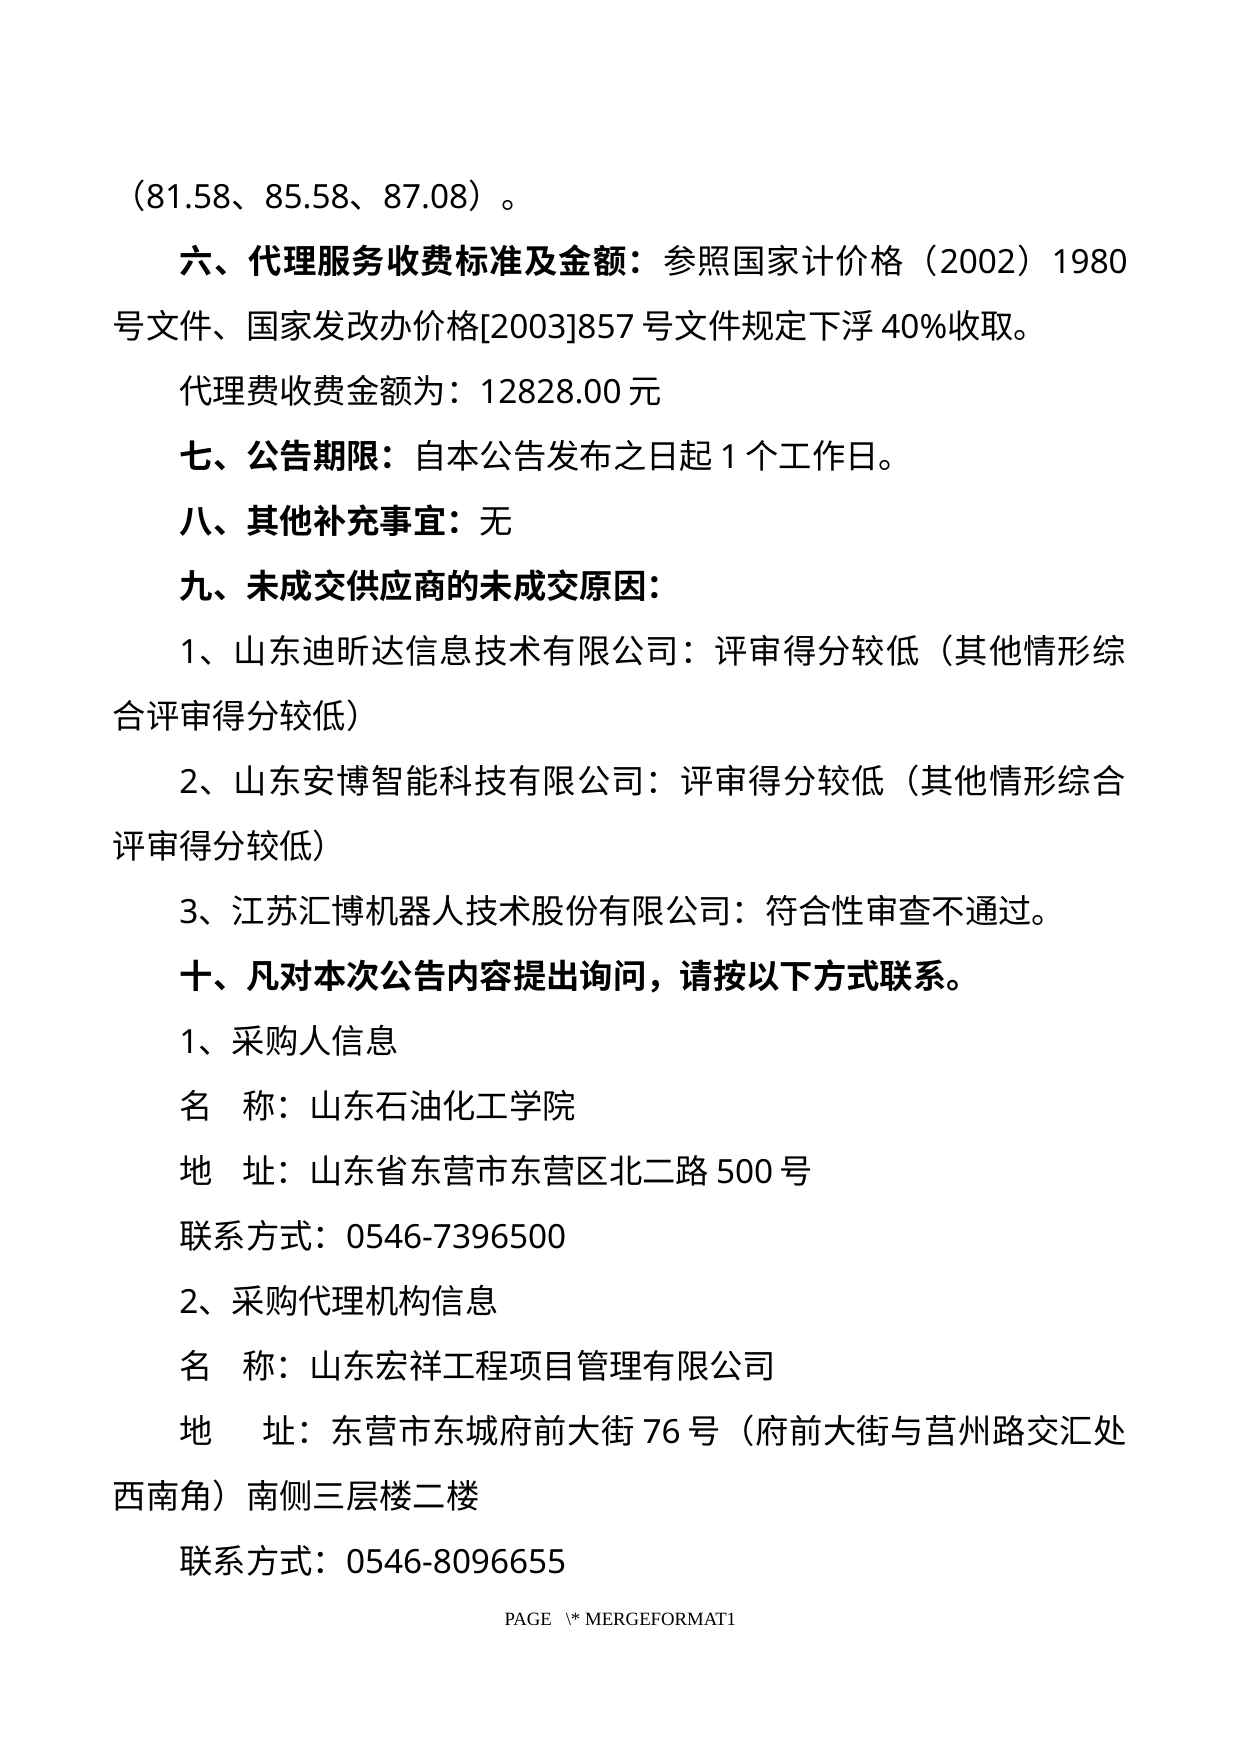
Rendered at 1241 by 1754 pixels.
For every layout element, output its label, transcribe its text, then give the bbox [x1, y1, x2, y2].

text 联系方式：0546-7396500 [112, 1202, 1128, 1267]
text 2、山东安博智能科技有限公司：评审得分较低（其他情形综合评审得分较低） [112, 747, 1128, 877]
text 名 称：山东石油化工学院 [112, 1072, 1128, 1137]
text 十、凡对本次公告内容提出询问，请按以下方式联系。 [112, 942, 1128, 1007]
text 八、其他补充事宜：无 [112, 487, 1128, 552]
text 地 址：山东省东营市东营区北二路500号 [112, 1137, 1128, 1202]
text 六、代理服务收费标准及金额：参照国家计价格（2002）1980号文件、国家发改办价格[2003]857号文件规定下浮40%收取。 [112, 227, 1128, 357]
text 1、山东迪昕达信息技术有限公司：评审得分较低（其他情形综合评审得分较低） [112, 617, 1128, 747]
list 代理费收费金额为：12828.00元 [112, 357, 1128, 422]
text 七、公告期限：自本公告发布之日起1个工作日。 [112, 422, 1128, 487]
text 联系方式：0546-8096655 [112, 1527, 1128, 1592]
text 名 称：山东宏祥工程项目管理有限公司 [112, 1332, 1128, 1397]
text 1、采购人信息 [112, 1007, 1128, 1072]
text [112, 162, 1128, 227]
text 2、采购代理机构信息 [112, 1267, 1128, 1332]
text 3、江苏汇博机器人技术股份有限公司：符合性审查不通过。 [112, 877, 1128, 942]
text 九、未成交供应商的未成交原因： [112, 552, 1128, 617]
text 地 址：东营市东城府前大街76号（府前大街与莒州路交汇处西南角）南侧三层楼二楼 [112, 1397, 1128, 1527]
